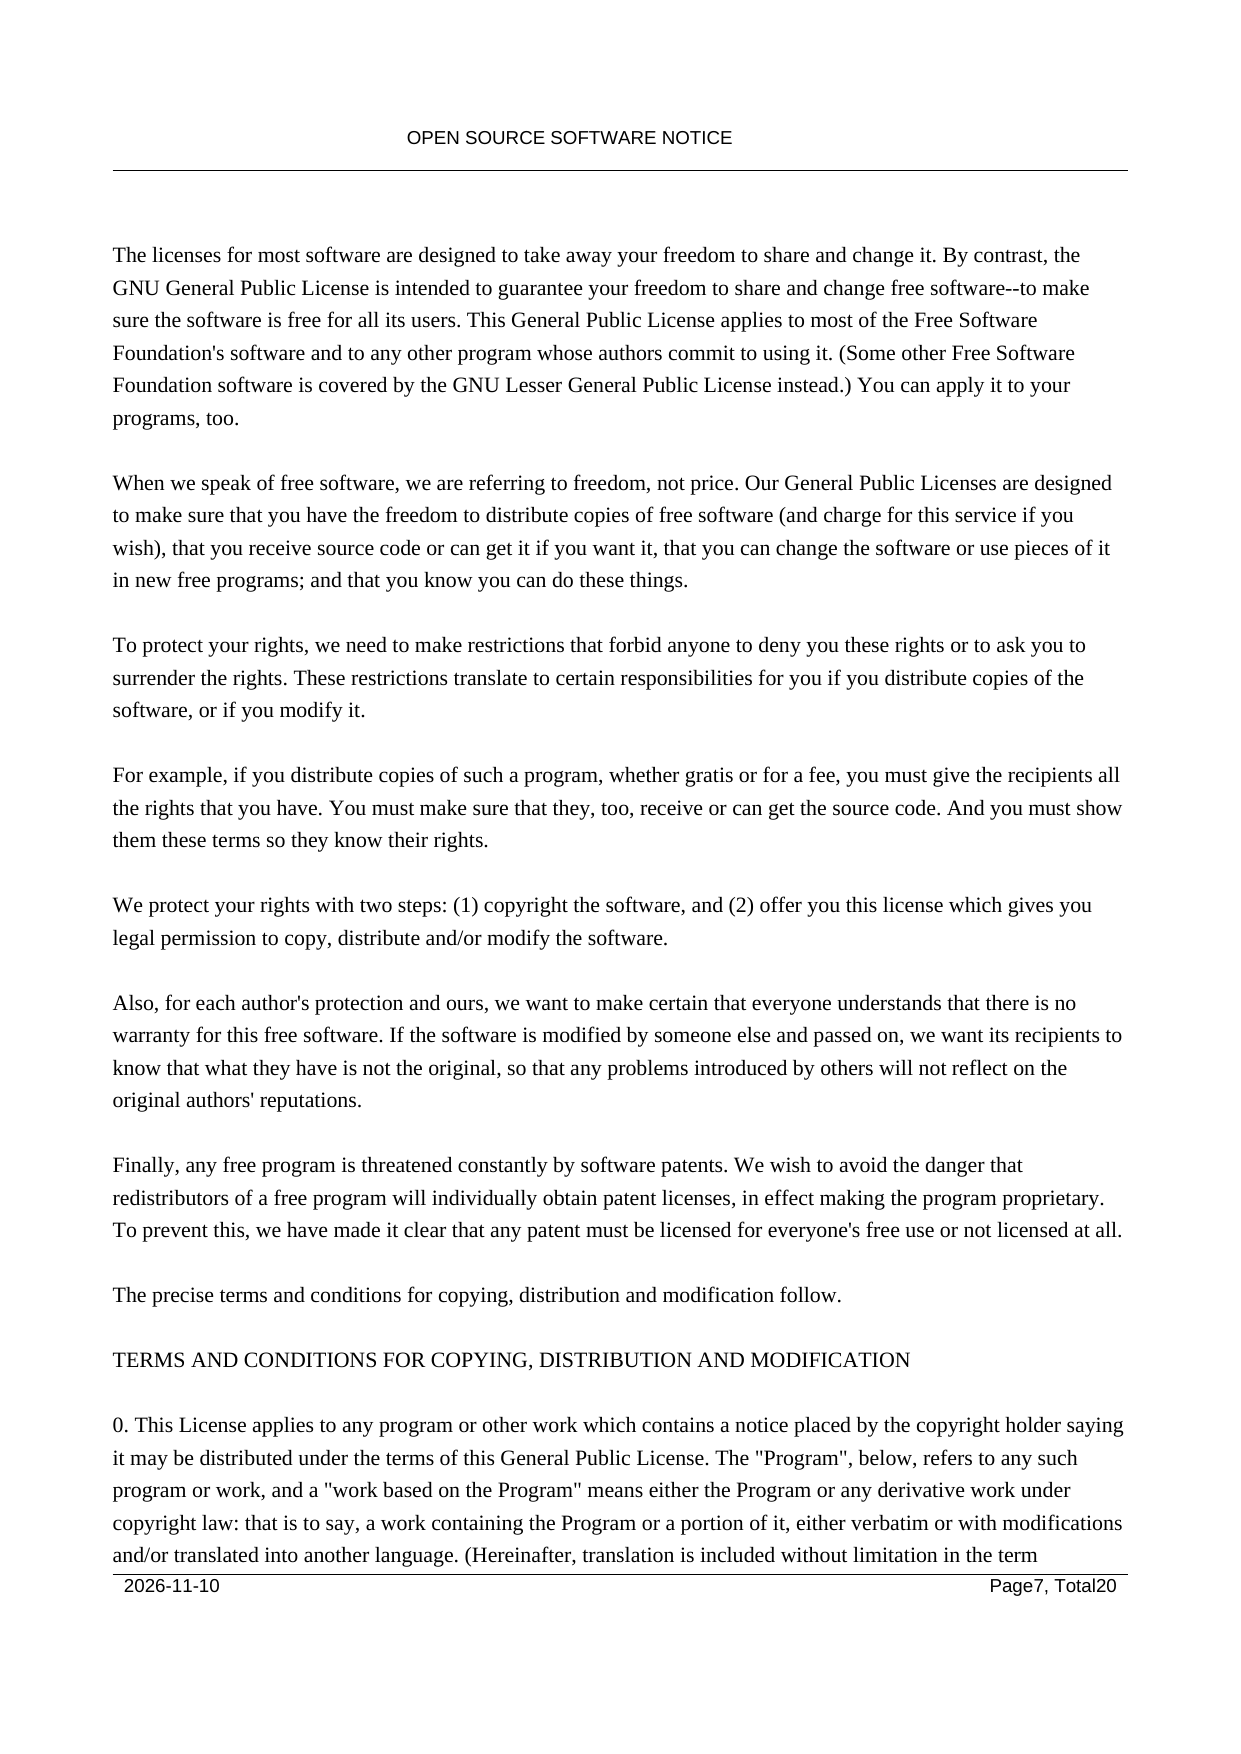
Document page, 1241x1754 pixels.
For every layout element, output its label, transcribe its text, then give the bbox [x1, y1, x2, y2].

text TERMS AND CONDITIONS FOR COPYING, DISTRIBUTION AND MODIFICATION [112, 1344, 1128, 1376]
text When we speak of free software, we are referring to freedom, not price. Our General Public Licenses are designed to make sure that you have the freedom to distribute copies of free software (and charge for this service if you wish), that you receive source code or can get it if you want it, that you can change the software or use pieces of it in new free programs; and that you know you can do these things. [112, 466, 1128, 596]
text Finally, any free program is threatened constantly by software patents. We wish to avoid the danger that redistributors of a free program will individually obtain patent licenses, in effect making the program proprietary. To prevent this, we have made it clear that any patent must be licensed for everyone's free use or not licensed at all. [112, 1149, 1128, 1246]
text We protect your rights with two steps: (1) copyright the software, and (2) offer you this license which gives you legal permission to copy, distribute and/or modify the software. [112, 889, 1128, 954]
text The precise terms and conditions for copying, distribution and modification follow. [112, 1279, 1128, 1311]
text To protect your rights, we need to make restrictions that forbid anyone to deny you these rights or to ask you to surrender the rights. These restrictions translate to certain responsibilities for you if you distribute copies of the software, or if you modify it. [112, 629, 1128, 726]
text The licenses for most software are designed to take away your freedom to share and change it. By contrast, the GNU General Public License is intended to guarantee your freedom to share and change free software--to make sure the software is free for all its users. This General Public License applies to most of the Free Software Foundation's software and to any other program whose authors commit to using it. (Some other Free Software Foundation software is covered by the GNU Lesser General Public License instead.) You can apply it to your programs, too. [112, 239, 1128, 434]
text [112, 1409, 1128, 1571]
text For example, if you distribute copies of such a program, whether gratis or for a fee, you must give the recipients all the rights that you have. You must make sure that they, too, receive or can get the source code. And you must show them these terms so they know their rights. [112, 759, 1128, 856]
text Also, for each author's protection and ours, we want to make certain that everyone understands that there is no warranty for this free software. If the software is modified by someone else and passed on, we want its recipients to know that what they have is not the original, so that any problems introduced by others will not reflect on the original authors' reputations. [112, 986, 1128, 1116]
